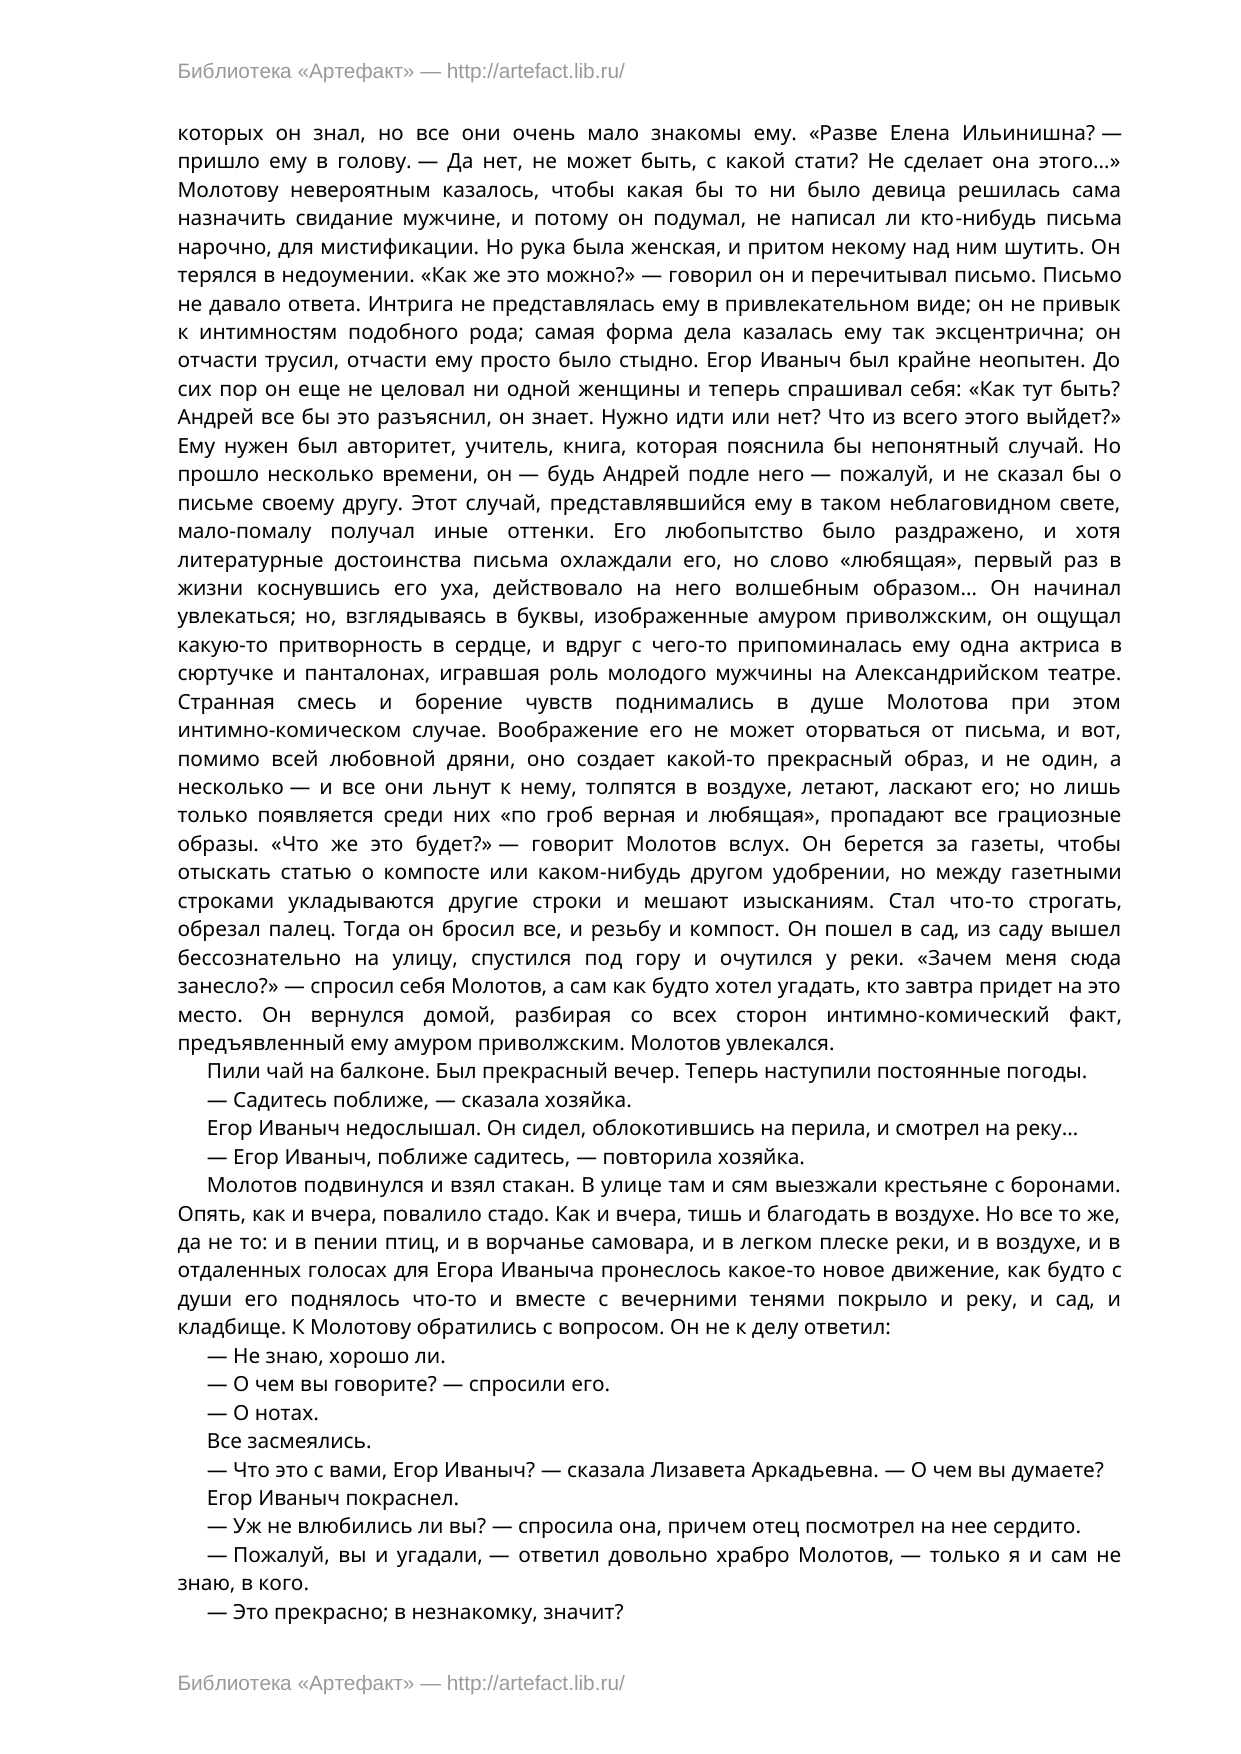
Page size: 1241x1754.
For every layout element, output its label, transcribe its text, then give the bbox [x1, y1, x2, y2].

text Молотов подвинулся и взял стакан. В улице там и сям выезжали крестьяне с боронами. Опять, как и вчера, повалило стадо. Как и вчера, тишь и благодать в воздухе. Но все то же, да не то: и в пении птиц, и в ворчанье самовара, и в легком плеске реки, и в воздухе, и в отдаленных голосах для Егора Иваныча пронеслось какое-то новое движение, как будто с души его поднялось что-то и вместе с вечерними тенями покрыло и реку, и сад, и кладбище. К Молотову обратились с вопросом. Он не к делу ответил: [177, 1170, 1122, 1341]
text — Уж не влюбились ли вы? — спросила она, причем отец посмотрел на нее сердито. [177, 1512, 1122, 1540]
text Егор Иваныч недослышал. Он сидел, облокотившись на перила, и смотрел на реку… [177, 1113, 1122, 1142]
text — Это прекрасно; в незнакомку, значит? [177, 1597, 1122, 1625]
text — О чем вы говорите? — спросили его. [177, 1369, 1122, 1398]
text — Садитесь поближе, — сказала хозяйка. [177, 1085, 1122, 1113]
text — О нотах. [177, 1398, 1122, 1426]
text Егор Иваныч покраснел. [177, 1483, 1122, 1512]
text — Егор Иваныч, поближе садитесь, — повторила хозяйка. [177, 1142, 1122, 1170]
text — Что это с вами, Егор Иваныч? — сказала Лизавета Аркадьевна. — О чем вы думаете? [177, 1455, 1122, 1483]
text — Не знаю, хорошо ли. [177, 1341, 1122, 1369]
text — Пожалуй, вы и угадали, — ответил довольно храбро Молотов, — только я и сам не знаю, в кого. [177, 1540, 1122, 1597]
text Все засмеялись. [177, 1426, 1122, 1455]
text Пили чай на балконе. Был прекрасный вечер. Теперь наступили постоянные погоды. [177, 1057, 1122, 1085]
